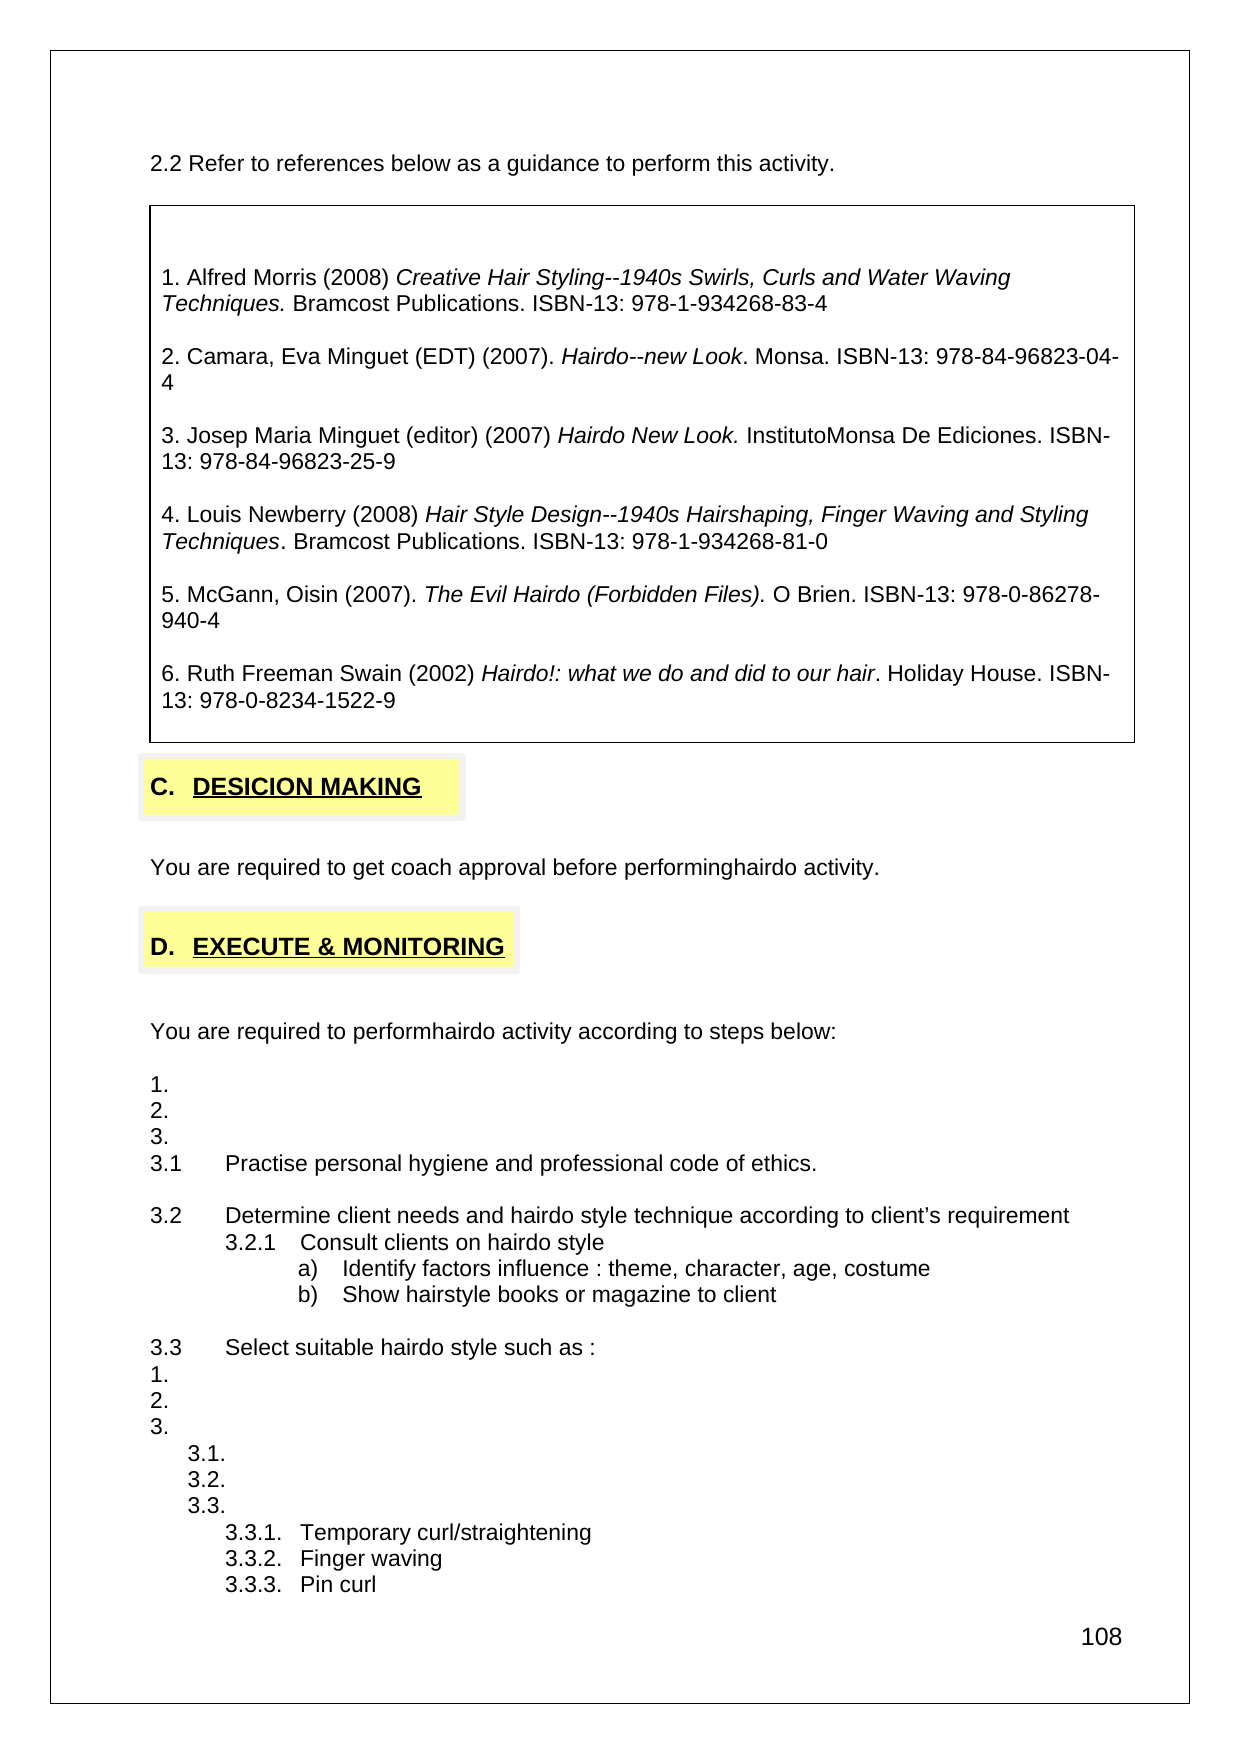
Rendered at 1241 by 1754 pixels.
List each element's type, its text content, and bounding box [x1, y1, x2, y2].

list EXECUTE & MONITORING [150, 932, 1122, 960]
list You are required to performhairdo activity according to steps below: [150, 1018, 1122, 1044]
text 3.2.1 Consult clients on hairdo style [150, 1229, 1122, 1255]
list Identify factors influence : theme, character, age, costume [298, 1255, 1122, 1281]
text 3.3 Select suitable hairdo style such as : [150, 1334, 1122, 1361]
list 2.2 Refer to references below as a guidance to perform this activity. [150, 150, 1122, 176]
list Temporary curl/straightening [225, 1519, 1122, 1545]
text 3.1 Practise personal hygiene and professional code of ethics. [150, 1150, 1122, 1176]
list You are required to get coach approval before performinghairdo activity. [150, 854, 1122, 880]
list Finger waving [225, 1545, 1122, 1571]
list Show hairstyle books or magazine to client [298, 1281, 1122, 1308]
table_header 1. Alfred Morris (2008) Creative Hair Styling--1940s Swirls, Curls and Water Waving Techniques. Bramcost Publications. ISBN-13: 978-1-934268-83-4 2. Camara, Eva Minguet (EDT) (2007). Hairdo--new Look. Monsa. ISBN-13: 978-84-96823-04-4 3. Josep Maria Minguet (editor) (2007) Hairdo New Look. InstitutoMonsa De Ediciones. ISBN-13: 978-84-96823-25-9 4. Louis Newberry (2008) Hair Style Design--1940s Hairshaping, Finger Waving and Styling Techniques. Bramcost Publications. ISBN-13: 978-1-934268-81-0 5. McGann, Oisin (2007). The Evil Hairdo (Forbidden Files). O Brien. ISBN-13: 978-0-86278-940-4 6. Ruth Freeman Swain (2002) Hairdo!: what we do and did to our hair. Holiday House. ISBN-13: 978-0-8234-1522-9 [151, 206, 1134, 742]
list DESICION MAKING [150, 771, 1122, 800]
list Pin curl [225, 1571, 1122, 1598]
text 3.2 Determine client needs and hairdo style technique according to client’s requirement [150, 1202, 1122, 1229]
